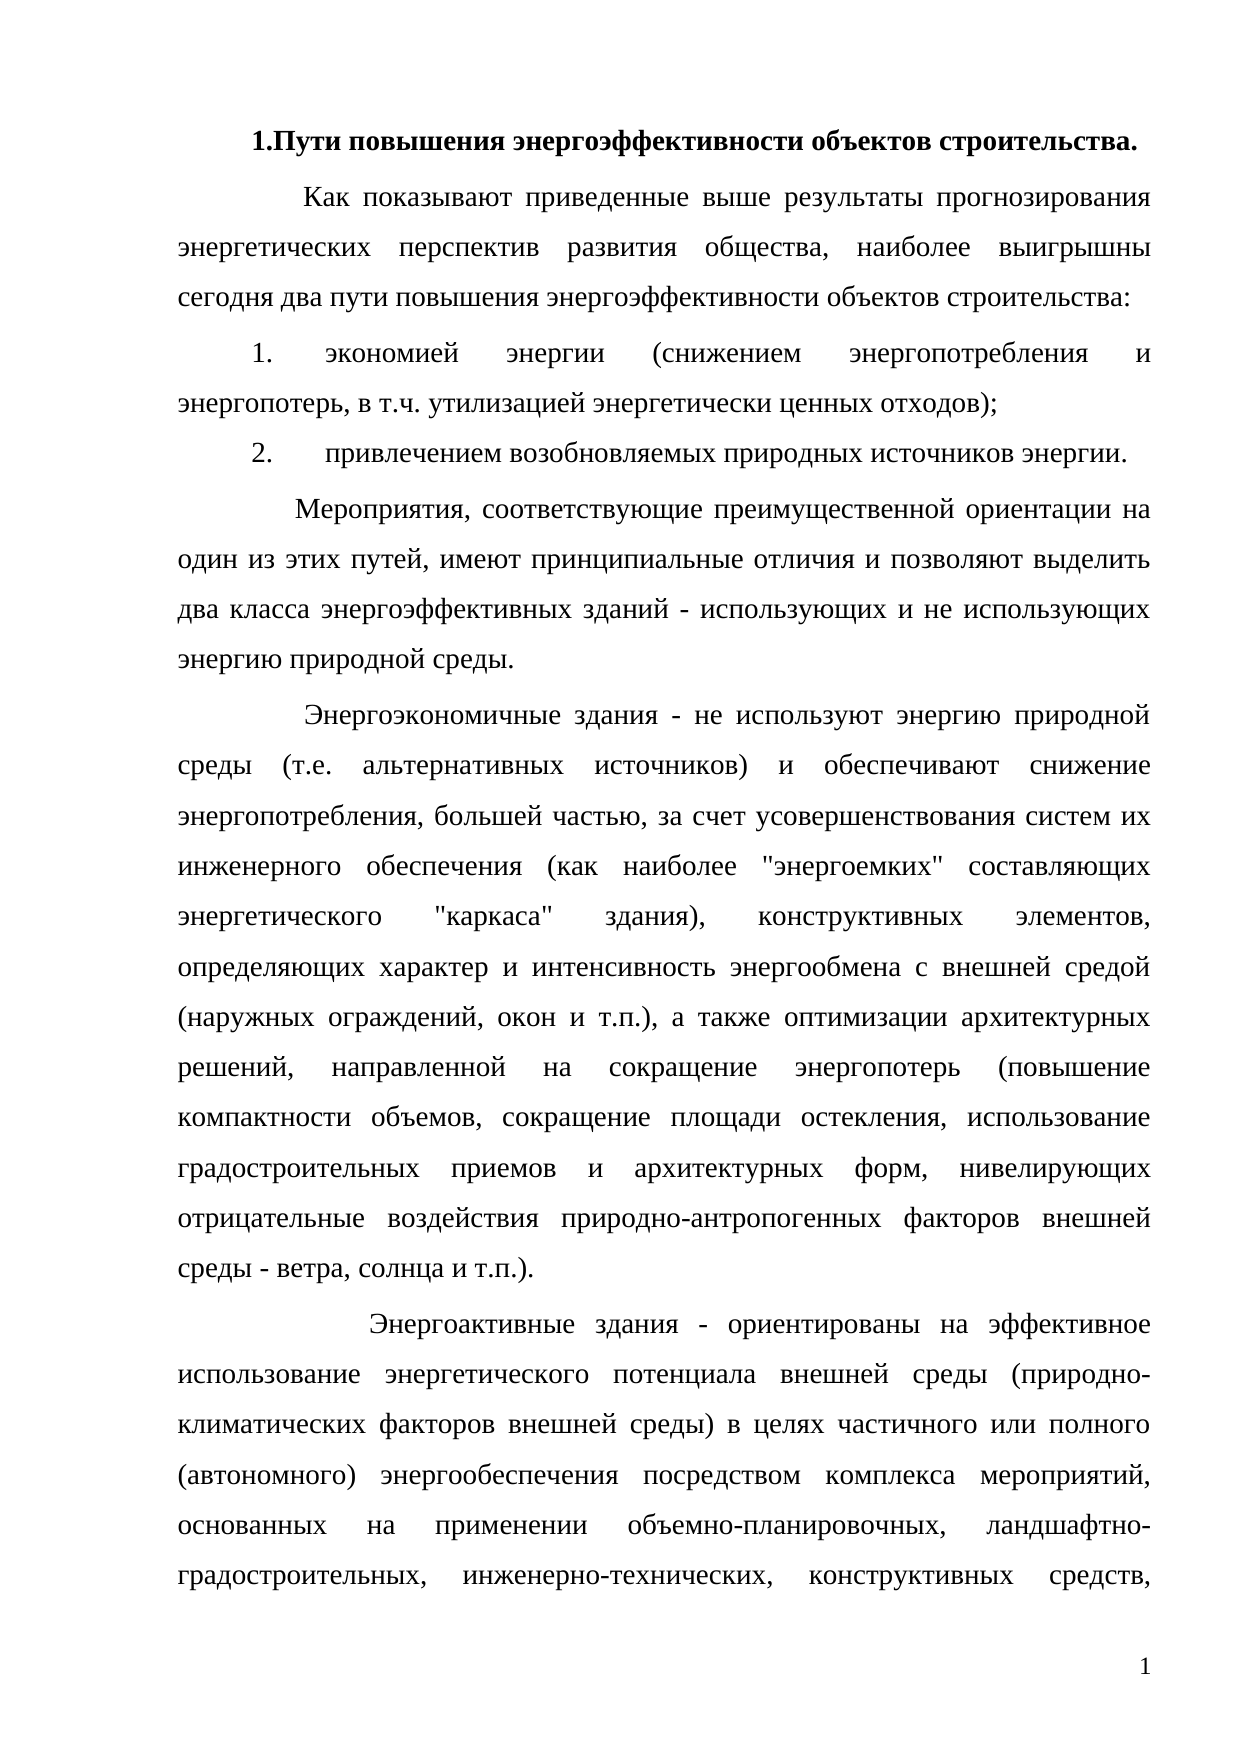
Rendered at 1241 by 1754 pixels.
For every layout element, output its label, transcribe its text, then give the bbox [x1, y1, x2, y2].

list привлечением возобновляемых природных источников энергии. [177, 435, 1152, 469]
list экономией энергии (снижением энергопотребления и энергопотерь, в т.ч. утилизацией энергетически ценных отходов); [177, 335, 1152, 418]
text 1.Пути повышения энергоэффективности объектов строительства. [177, 123, 1152, 157]
text Как показывают приведенные выше результаты прогнозирования энергетических перспектив развития общества, наиболее выигрышны сегодня два пути повышения энергоэффективности объектов строительства: [177, 179, 1152, 313]
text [177, 1306, 1152, 1591]
text Мероприятия, соответствующие преимущественной ориентации на один из этих путей, имеют принципиальные отличия и позволяют выделить два класса энергоэффективных зданий - использующих и не использующих энергию природной среды. [177, 491, 1152, 675]
text Энергоэкономичные здания - не используют энергию природной среды (т.е. альтернативных источников) и обеспечивают снижение энергопотребления, большей частью, за счет усовершенствования систем их инженерного обеспечения (как наиболее "энергоемких" составляющих энергетического "каркаса" здания), конструктивных элементов, определяющих характер и интенсивность энергообмена с внешней средой (наружных ограждений, окон и т.п.), а также оптимизации архитектурных решений, направленной на сокращение энергопотерь (повышение компактности объемов, сокращение площади остекления, использование градостроительных приемов и архитектурных форм, нивелирующих отрицательные воздействия природно-антропогенных факторов внешней среды - ветра, солнца и т.п.). [177, 697, 1152, 1284]
